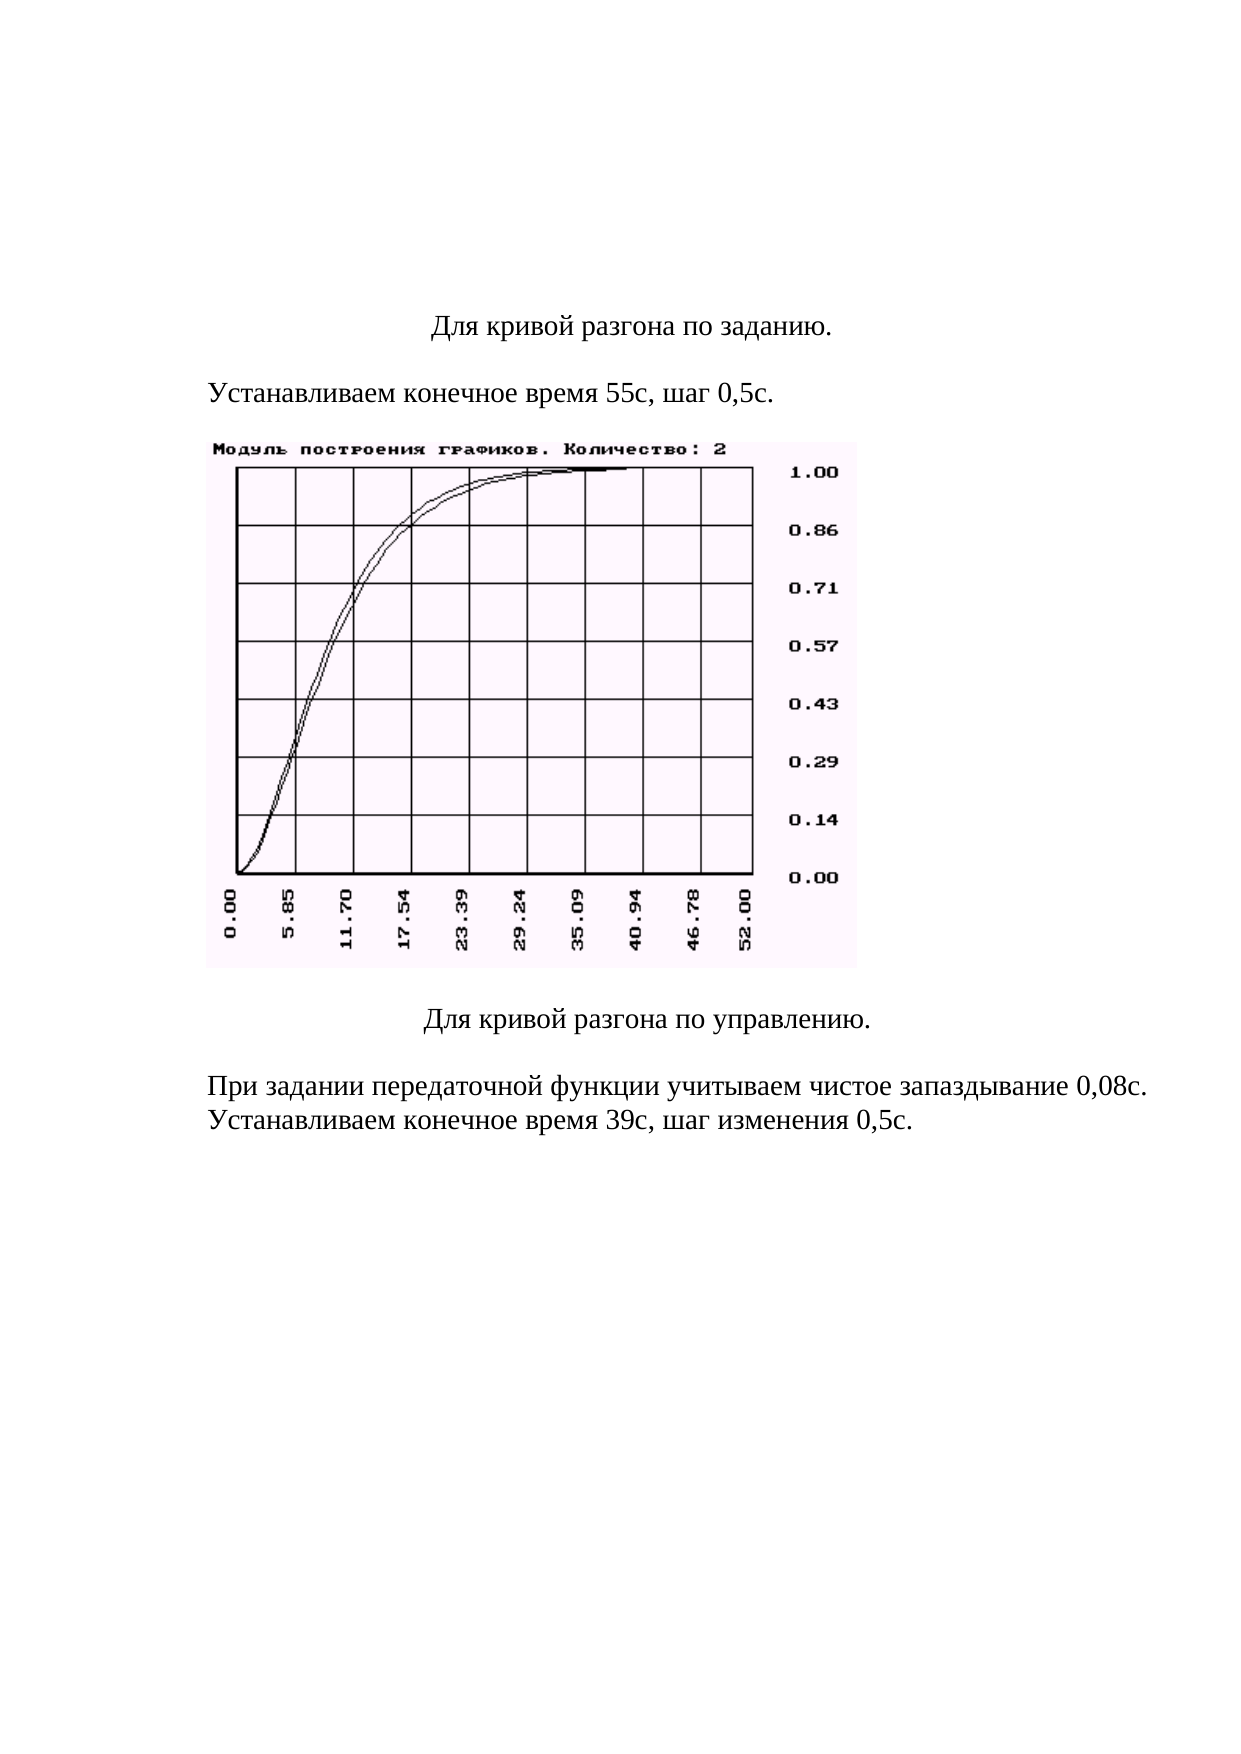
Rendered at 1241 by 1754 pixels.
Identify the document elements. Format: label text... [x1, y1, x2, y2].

text Для кривой разгона по управлению. [207, 1001, 1152, 1035]
text Устанавливаем конечное время 39с, шаг изменения 0,5с. [207, 1102, 1152, 1136]
picture [206, 442, 857, 968]
text Для кривой разгона по заданию. [207, 309, 1152, 342]
text Устанавливаем конечное время 55с, шаг 0,5с. [207, 376, 1152, 409]
text При задании передаточной функции учитываем чистое запаздывание 0,08с. [207, 1068, 1152, 1102]
